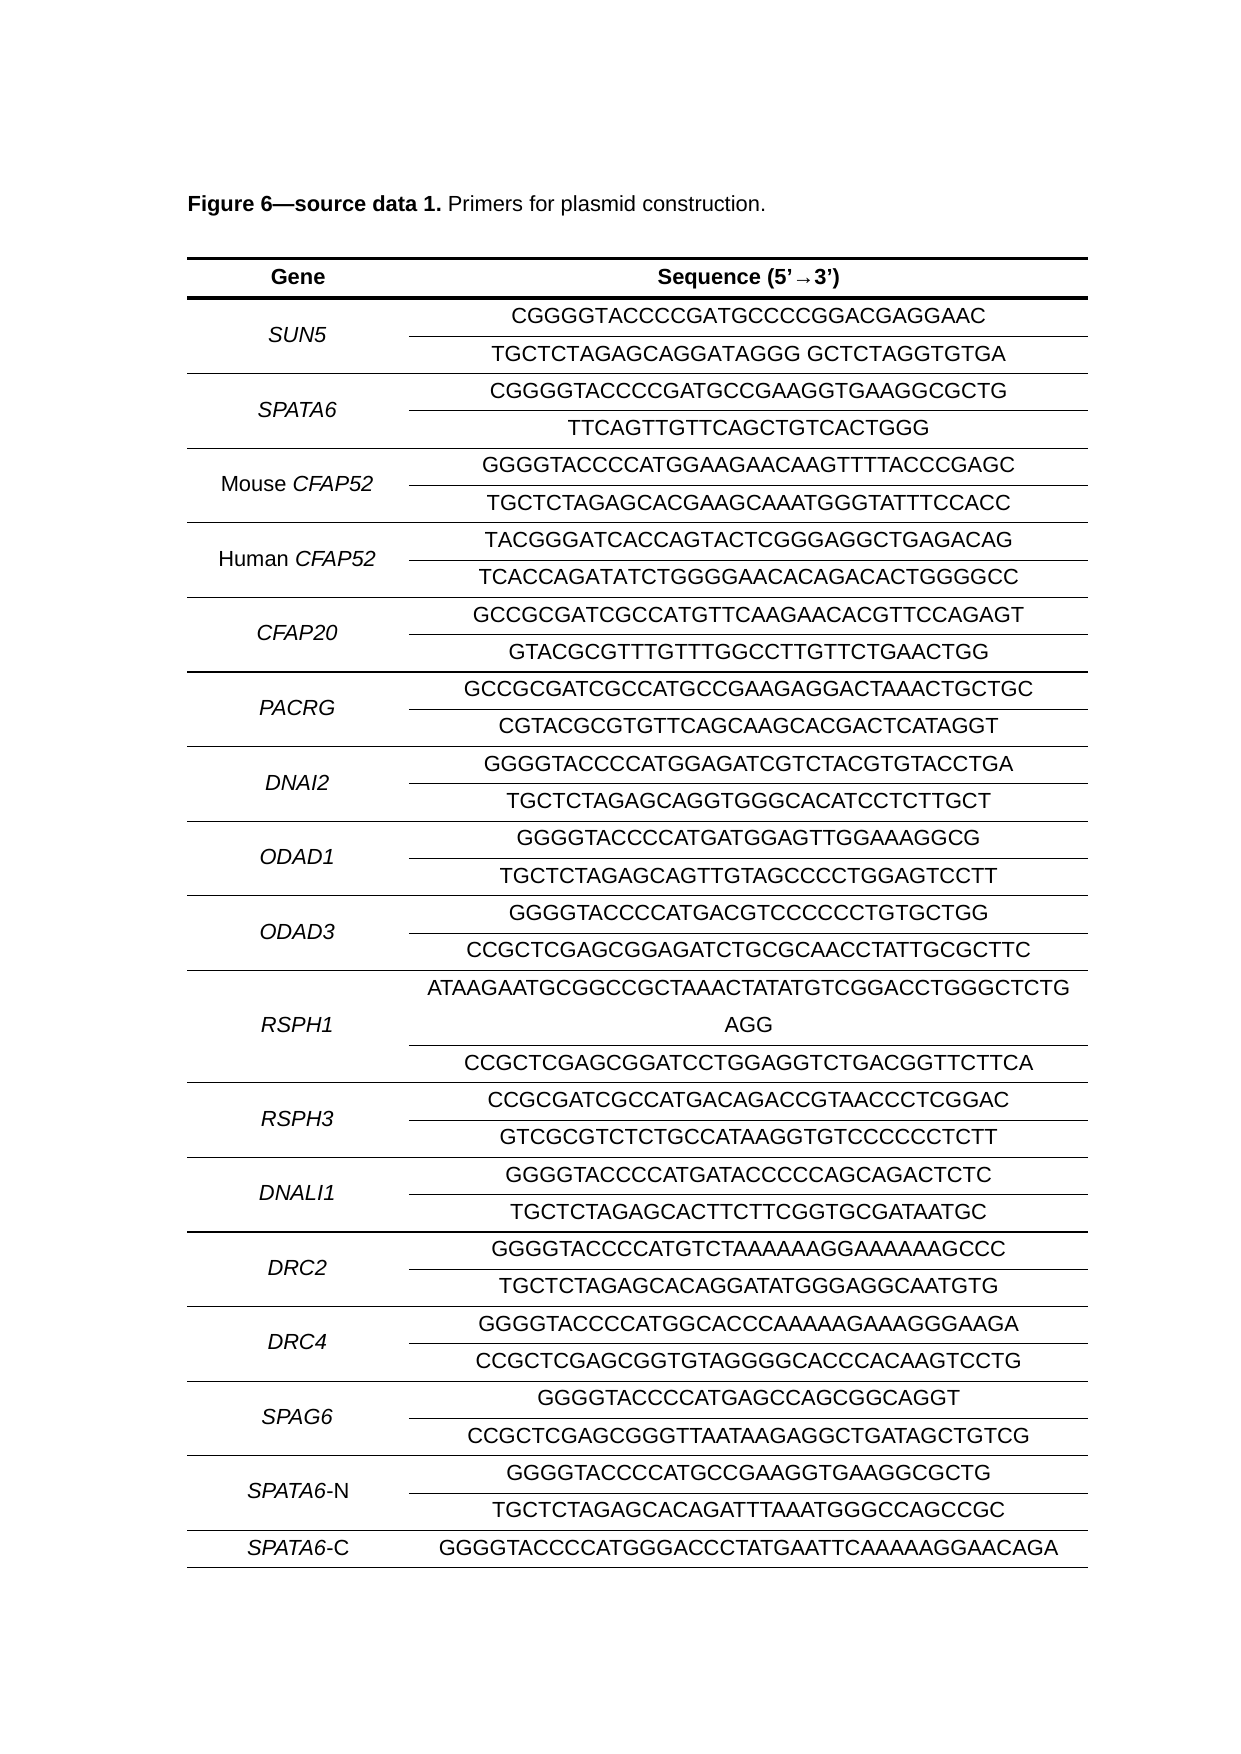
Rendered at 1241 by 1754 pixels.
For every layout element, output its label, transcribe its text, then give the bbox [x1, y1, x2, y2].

table_header Gene [187, 260, 409, 296]
table_cell CGTACGCGTGTTCAGCAAGCACGACTCATAGGT [409, 710, 1088, 746]
table_cell Human CFAP52 [187, 523, 409, 597]
table_cell GGGGTACCCCATGACGTCCCCCCTGTGCTGG [409, 896, 1088, 932]
table_cell CCGCTCGAGCGGGTTAATAAGAGGCTGATAGCTGTCG [409, 1419, 1088, 1455]
table_cell GGGGTACCCCATGGAGATCGTCTACGTGTACCTGA [409, 747, 1088, 783]
table_cell GGGGTACCCCATGATACCCCCAGCAGACTCTC [409, 1158, 1088, 1194]
table_cell SUN5 [187, 300, 409, 373]
table_cell ODAD1 [187, 822, 409, 895]
table_cell Mouse CFAP52 [187, 449, 409, 522]
table_cell GTACGCGTTTGTTTGGCCTTGTTCTGAACTGG [409, 635, 1088, 671]
table_cell ODAD3 [187, 896, 409, 970]
table_cell TGCTCTAGAGCAGTTGTAGCCCCTGGAGTCCTT [409, 859, 1088, 895]
table_cell GGGGTACCCCATGAGCCAGCGGCAGGT [409, 1382, 1088, 1418]
table_cell GGGGTACCCCATGCCGAAGGTGAAGGCGCTG [409, 1456, 1088, 1492]
table_cell PACRG [187, 673, 409, 746]
table_cell RSPH1 [187, 971, 409, 1082]
table_cell CGGGGTACCCCGATGCCGAAGGTGAAGGCGCTG [409, 374, 1088, 410]
text Figure 6—source data 1. Primers for plasmid construction. [187, 187, 1053, 219]
table_cell GCCGCGATCGCCATGTTCAAGAACACGTTCCAGAGT [409, 598, 1088, 634]
table_cell TGCTCTAGAGCAGGTGGGCACATCCTCTTGCT [409, 784, 1088, 821]
table_cell TGCTCTAGAGCACTTCTTCGGTGCGATAATGC [409, 1195, 1088, 1231]
table_cell CCGCTCGAGCGGAGATCTGCGCAACCTATTGCGCTTC [409, 934, 1088, 970]
table_cell SPATA6 [187, 374, 409, 448]
table_cell RSPH3 [187, 1083, 409, 1157]
table_cell SPAG6 [187, 1382, 409, 1455]
table_cell CCGCTCGAGCGGATCCTGGAGGTCTGACGGTTCTTCA [409, 1046, 1088, 1082]
table_cell GGGGTACCCCATGGCACCCAAAAAGAAAGGGAAGA [409, 1307, 1088, 1343]
table_cell TCACCAGATATCTGGGGAACACAGACACTGGGGCC [409, 561, 1088, 597]
table_cell SPATA6-C [187, 1531, 409, 1567]
table_cell TGCTCTAGAGCACAGATTTAAATGGGCCAGCCGC [409, 1494, 1088, 1530]
table_cell GTCGCGTCTCTGCCATAAGGTGTCCCCCCTCTT [409, 1121, 1088, 1157]
table_cell GGGGTACCCCATGGGACCCTATGAATTCAAAAAGGAACAGA [409, 1531, 1088, 1567]
table_cell GGGGTACCCCATGTCTAAAAAAGGAAAAAAGCCC [409, 1233, 1088, 1269]
table_cell DNALI1 [187, 1158, 409, 1231]
table_cell TGCTCTAGAGCAGGATAGGG GCTCTAGGTGTGA [409, 337, 1088, 373]
table_cell TGCTCTAGAGCACGAAGCAAATGGGTATTTCCACC [409, 486, 1088, 522]
table_cell DRC4 [187, 1307, 409, 1381]
table_cell DNAI2 [187, 747, 409, 821]
table_cell GGGGTACCCCATGGAAGAACAAGTTTTACCCGAGC [409, 449, 1088, 485]
table_cell GCCGCGATCGCCATGCCGAAGAGGACTAAACTGCTGC [409, 673, 1088, 709]
table_cell GGGGTACCCCATGATGGAGTTGGAAAGGCG [409, 822, 1088, 858]
table_cell TGCTCTAGAGCACAGGATATGGGAGGCAATGTG [409, 1270, 1088, 1306]
table_cell TACGGGATCACCAGTACTCGGGAGGCTGAGACAG [409, 523, 1088, 559]
table_cell SPATA6-N [187, 1456, 409, 1530]
table_cell CGGGGTACCCCGATGCCCCGGACGAGGAAC [409, 300, 1088, 336]
table_cell ATAAGAATGCGGCCGCTAAACTATATGTCGGACCTGGGCTCTGAGG [409, 971, 1088, 1045]
table_cell TTCAGTTGTTCAGCTGTCACTGGG [409, 411, 1088, 448]
table_header Sequence (5’→3’) [409, 260, 1088, 296]
table_cell CCGCTCGAGCGGTGTAGGGGCACCCACAAGTCCTG [409, 1344, 1088, 1381]
table_cell DRC2 [187, 1233, 409, 1306]
table_cell CCGCGATCGCCATGACAGACCGTAACCCTCGGAC [409, 1083, 1088, 1119]
table_cell CFAP20 [187, 598, 409, 671]
